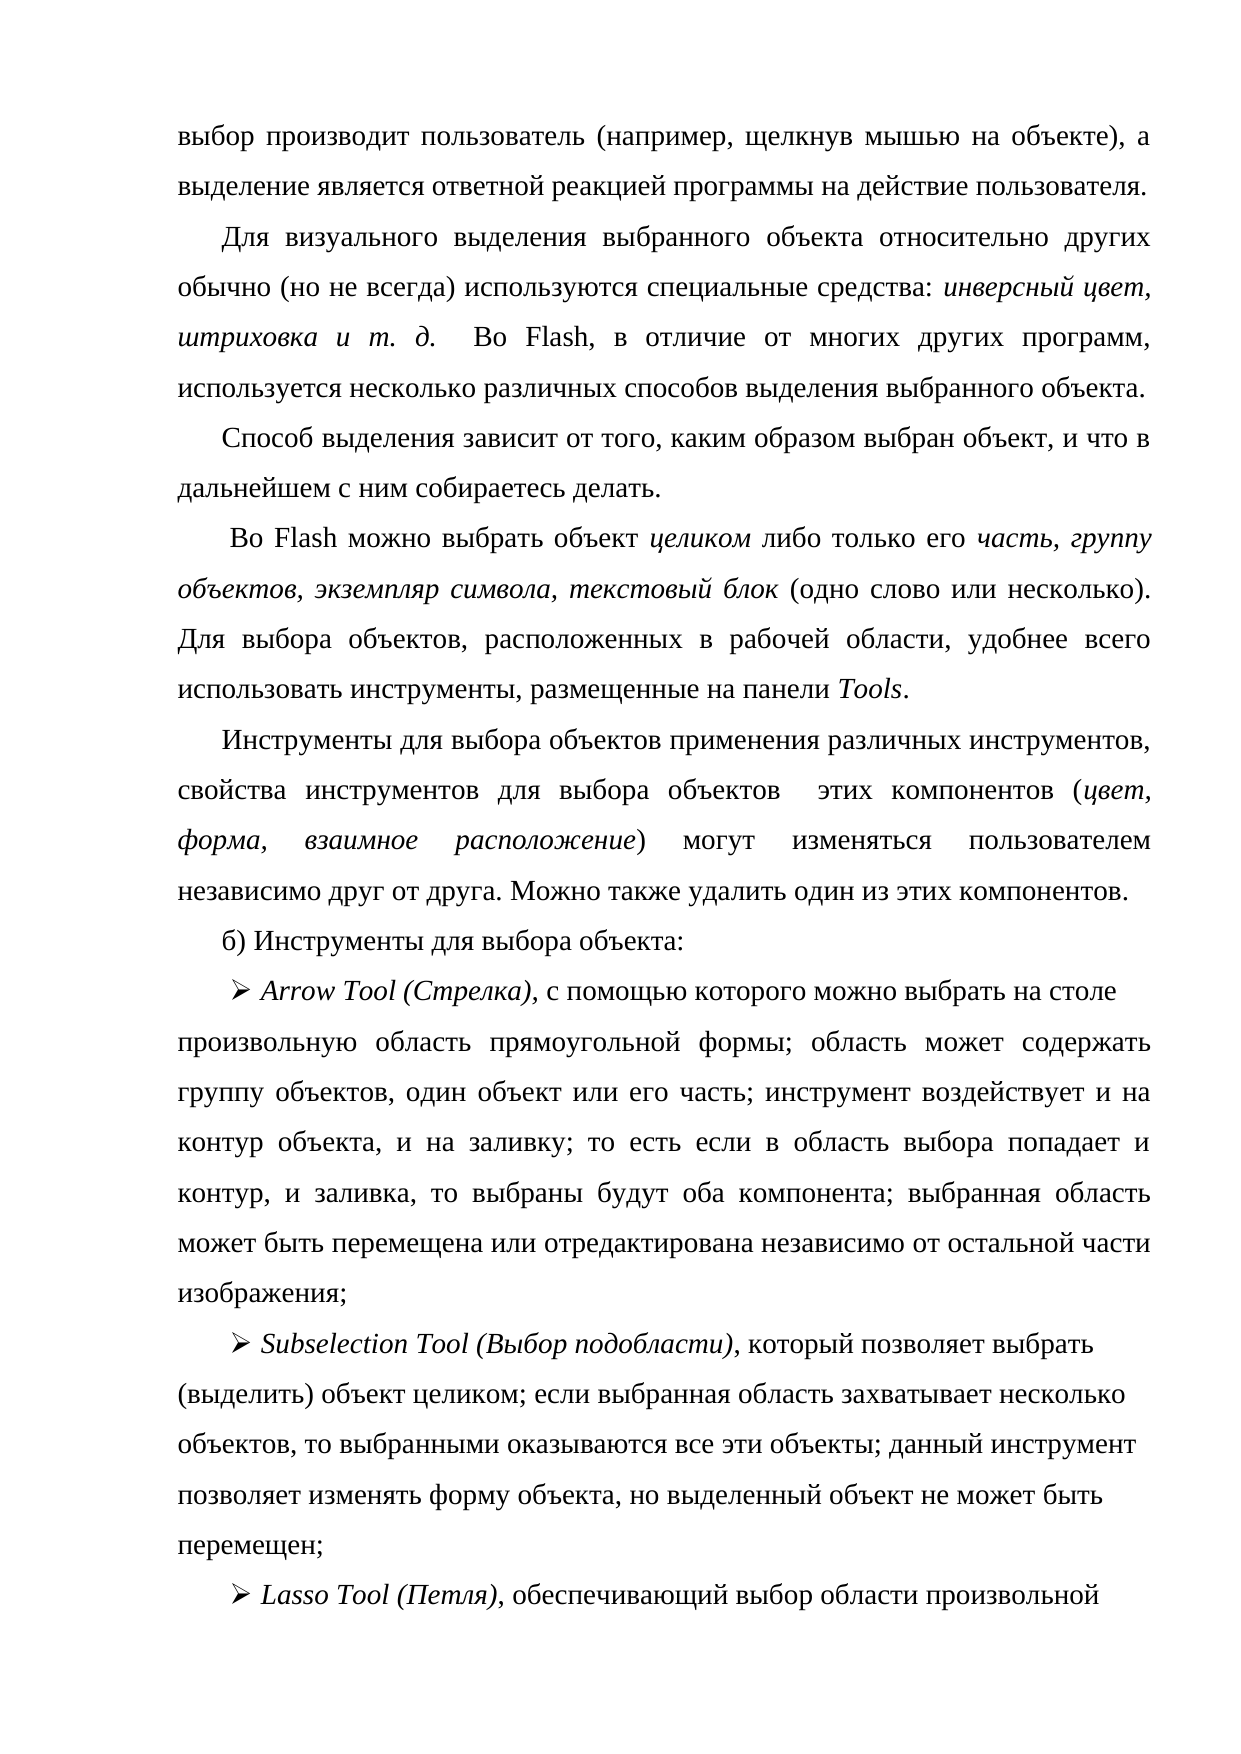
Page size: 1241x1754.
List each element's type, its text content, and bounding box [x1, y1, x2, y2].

text произвольную область прямоугольной формы; область может содержать группу объектов, один объект или его часть; инструмент воздействует и на контур объекта, и на заливку; то есть если в область выбора попадает и контур, и заливка, то выбраны будут оба компонента; выбранная область может быть перемещена или отредактирована независимо от остальной части изображения; [177, 1024, 1152, 1309]
text Инструменты для выбора объектов применения различных инструментов, свойства инструментов для выбора объектов этих компонентов (цвет, форма, взаимное расположение) могут изменяться пользователем независимо друг от друга. Можно также удалить один из этих компонентов. [177, 722, 1152, 906]
text Способ выделения зависит от того, каким образом выбран объект, и что в дальнейшем с ним собираетесь делать. [177, 420, 1152, 504]
text позволяет изменять форму объекта, но выделенный объект не может быть [177, 1477, 1152, 1510]
list Arrow Tool (Стрелка), с помощью которого можно выбрать на столе [229, 973, 1152, 1007]
text (выделить) объект целиком; если выбранная область захватывает несколько [177, 1376, 1152, 1410]
list Lasso Tool (Петля), обеспечивающий выбор области произвольной [229, 1577, 1152, 1611]
text Во Flash можно выбрать объект целиком либо только его часть, группу объектов, экземпляр символа, текстовый блок (одно слово или несколько). Для выбора объектов, расположенных в рабочей области, удобнее всего использовать инструменты, размещенные на панели Tools. [177, 521, 1152, 705]
list Subselection Tool (Выбор подобласти), который позволяет выбрать [229, 1326, 1152, 1359]
text объектов, то выбранными оказываются все эти объекты; данный инструмент [177, 1426, 1152, 1460]
text б) Инструменты для выбора объекта: [177, 923, 1152, 957]
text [177, 118, 1152, 202]
text перемещен; [177, 1527, 1152, 1561]
text Для визуального выделения выбранного объекта относительно других обычно (но не всегда) используются специальные средства: инверсный цвет, штриховка и т. д. Во Flash, в отличие от многих других программ, используется несколько различных способов выделения выбранного объекта. [177, 219, 1152, 403]
